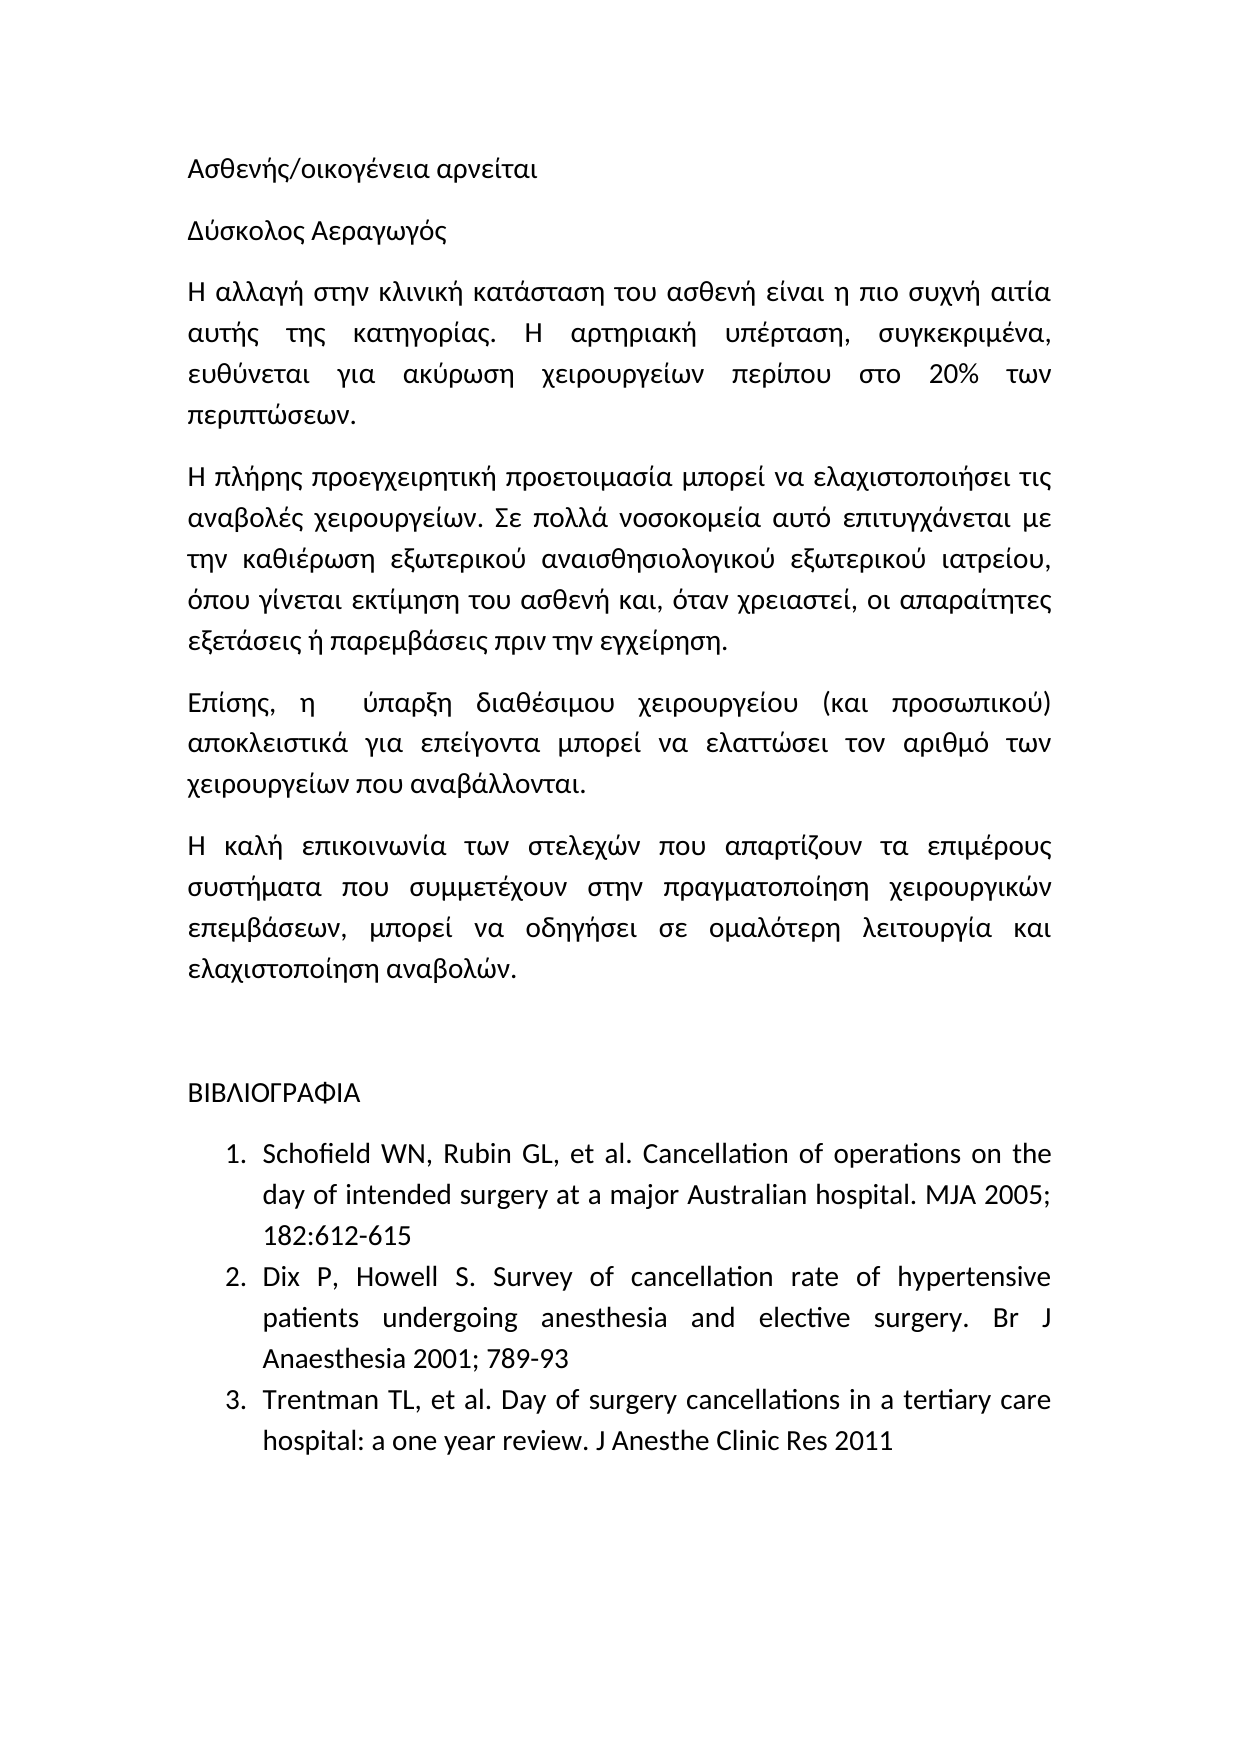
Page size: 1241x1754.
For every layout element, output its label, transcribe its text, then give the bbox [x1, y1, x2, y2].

text Δύσκολος Αεραγωγός [187, 212, 1053, 247]
list Trentman TL, et al. Day of surgery cancellations in a tertiary care hospital: a one year review. J Anesthe Clinic Res 2011 [225, 1381, 1053, 1458]
text Η πλήρης προεγχειρητική προετοιμασία μπορεί να ελαχιστοποιήσει τις αναβολές χειρουργείων. Σε πολλά νοσοκομεία αυτό επιτυγχάνεται με την καθιέρωση εξωτερικού αναισθησιολογικού εξωτερικού ιατρείου, όπου γίνεται εκτίμηση του ασθενή και, όταν χρειαστεί, οι απαραίτητες εξετάσεις ή παρεμβάσεις πριν την εγχείρηση. [187, 458, 1053, 657]
text ΒΙΒΛΙΟΓΡΑΦΙΑ [187, 1074, 1053, 1109]
text Επίσης, η ύπαρξη διαθέσιμου χειρουργείου (και προσωπικού) αποκλειστικά για επείγοντα μπορεί να ελαττώσει τον αριθμό των χειρουργείων που αναβάλλονται. [187, 684, 1053, 801]
text Ασθενής/οικογένεια αρνείται [187, 150, 1053, 186]
text Η καλή επικοινωνία των στελεχών που απαρτίζουν τα επιμέρους συστήματα που συμμετέχουν στην πραγματοποίηση χειρουργικών επεμβάσεων, μπορεί να οδηγήσει σε ομαλότερη λειτουργία και ελαχιστοποίηση αναβολών. [187, 827, 1053, 986]
text Η αλλαγή στην κλινική κατάσταση του ασθενή είναι η πιο συχνή αιτία αυτής της κατηγορίας. Η αρτηριακή υπέρταση, συγκεκριμένα, ευθύνεται για ακύρωση χειρουργείων περίπου στο 20% των περιπτώσεων. [187, 273, 1053, 432]
list Dix P, Howell S. Survey of cancellation rate of hypertensive patients undergoing anesthesia and elective surgery. Br J Anaesthesia 2001; 789-93 [225, 1258, 1053, 1376]
list Schofield WN, Rubin GL, et al. Cancellation of operations on the day of intended surgery at a major Australian hospital. MJA 2005; 182:612-615 [225, 1135, 1053, 1253]
